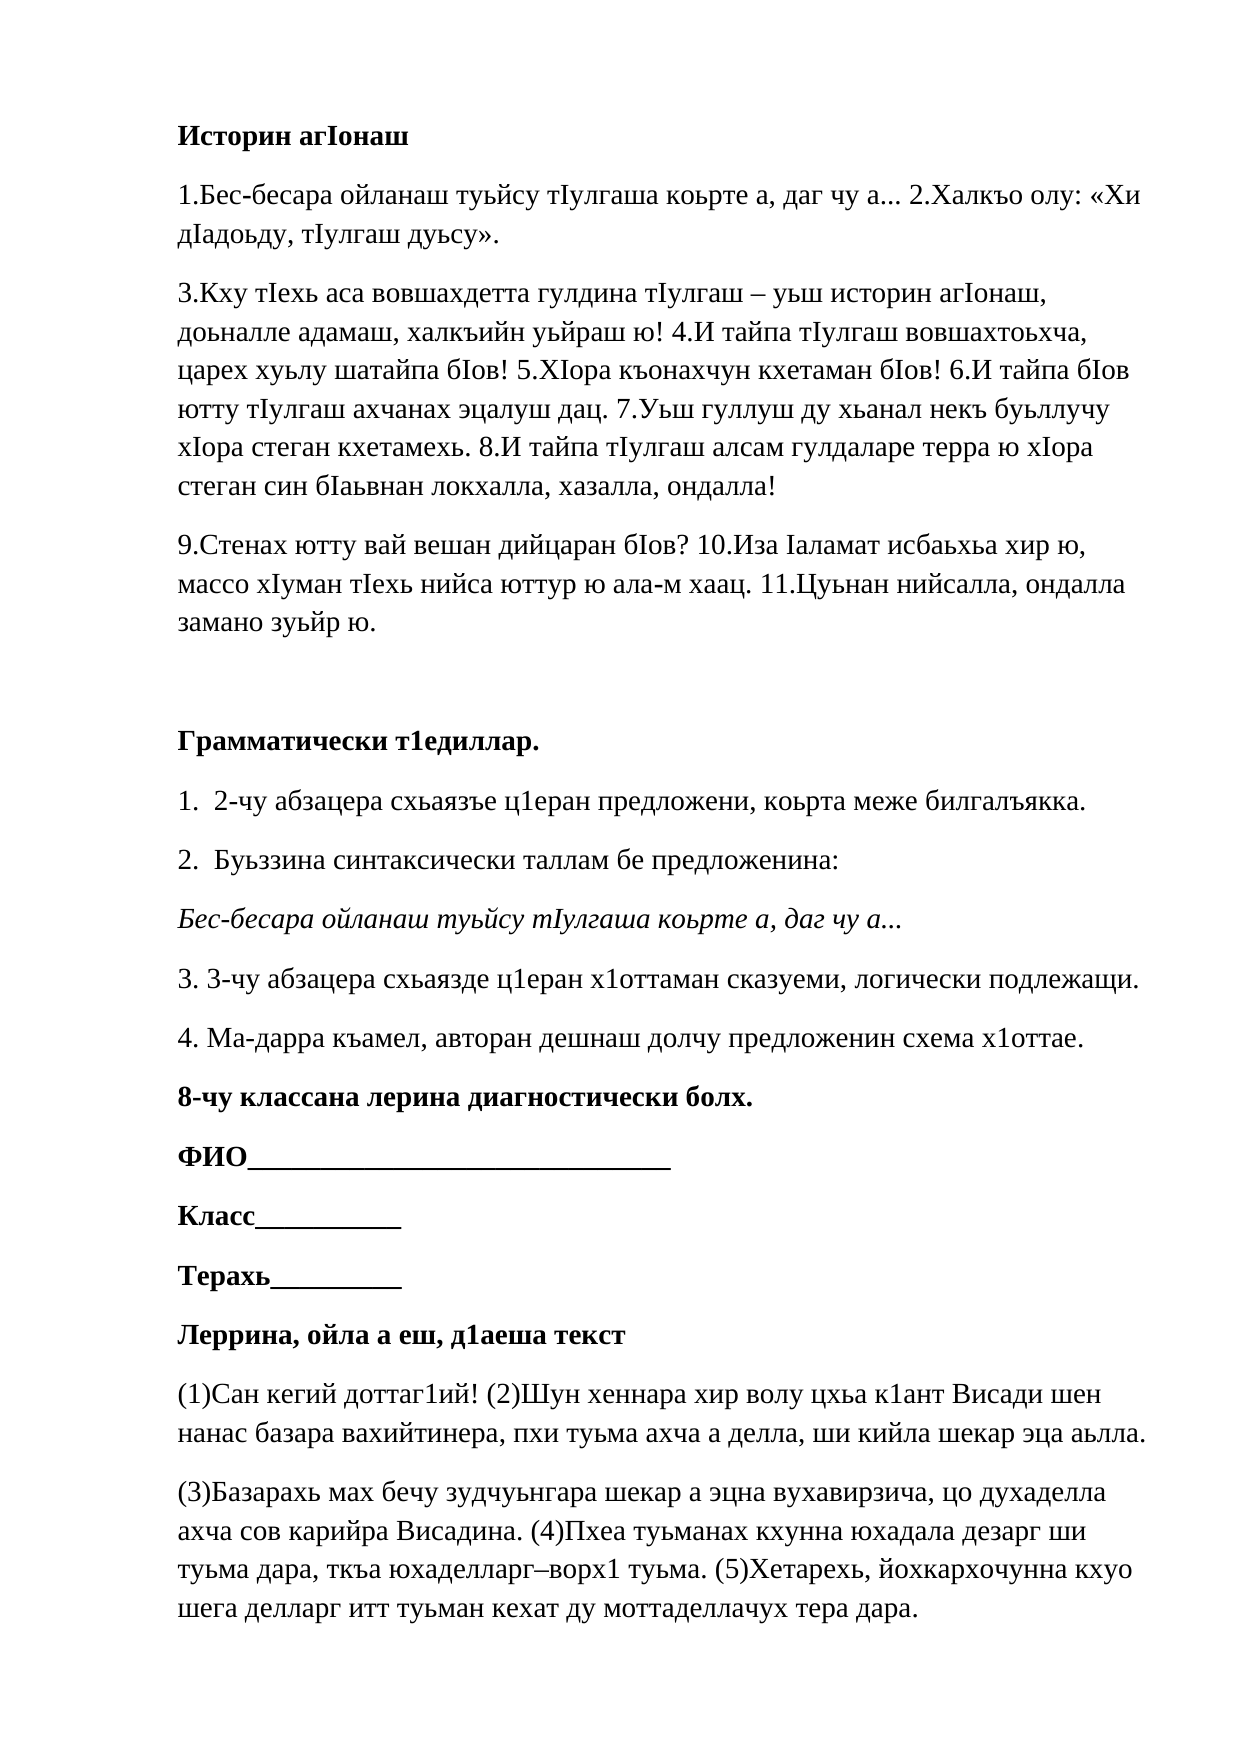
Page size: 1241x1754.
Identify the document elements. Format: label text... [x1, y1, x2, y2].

text 1. 2-чу абзацера схьаязъе ц1еран предложени, коьрта меже билгалъякка. [177, 783, 1152, 816]
text Терахь_________ [177, 1258, 1152, 1291]
text 8-чу классана лерина диагностически болх. [177, 1079, 1152, 1113]
text 9.Стенах ютту вай вешан дийцаран бIов? 10.Иза Iаламат исбаьхьа хир ю, массо хIуман тIехь нийса юттур ю ала-м хаац. 11.Цуьнан нийсалла, ондалла замано зуьйр ю. [177, 527, 1152, 638]
text Леррина, ойла а еш, д1аеша текст [177, 1317, 1152, 1351]
text Бес-бесара ойланаш туьйсу тIулгаша коьрте а, даг чу а... [177, 901, 1152, 935]
text Класс__________ [177, 1198, 1152, 1232]
text (3)Базарахь мах бечу зудчуьнгара шекар а эцна вухавирзича, цо духаделла ахча сов карийра Висадина. (4)Пхеа туьманах кхунна юхадала дезарг ши туьма дара, ткъа юхаделларг–ворх1 туьма. (5)Хетарехь, йохкархочунна кхуо шега делларг итт туьман кехат ду моттаделлачух тера дара. [177, 1474, 1152, 1623]
text 4. Ма-дарра къамел, авторан дешнаш долчу предложенин схема х1оттае. [177, 1020, 1152, 1054]
text Историн агIонаш [177, 118, 1152, 152]
text 1.Бес-бесара ойланаш туьйсу тIулгаша коьрте а, даг чу а... 2.Халкъо олу: «Хи дIадоьду, тIулгаш дуьсу». [177, 177, 1152, 249]
text 2. Буьззина синтаксически таллам бе предложенина: [177, 842, 1152, 876]
text 3.Кху тIехь аса вовшахдетта гулдина тIулгаш – уьш историн агIонаш, доьналле адамаш, халкъийн уьйраш ю! 4.И тайпа тIулгаш вовшахтоьхча, царех хуьлу шатайпа бIов! 5.XIopa къонахчун кхетаман бIов! 6.И тайпа бIов ютту тIулгаш ахчанах эцалуш дац. 7.Уьш гуллуш ду хьанал некъ буьллучу xIopa стеган кхетамехь. 8.И тайпа тIулгаш алсам гулдаларе терра ю xIopa стеган син бIаьвнан локхалла, хазалла, ондалла! [177, 275, 1152, 502]
text (1)Сан кегий доттаг1ий! (2)Шун хеннара хир волу цхьа к1ант Висади шен нанас базара вахийтинера, пхи туьма ахча а делла, ши кийла шекар эца аьлла. [177, 1376, 1152, 1448]
text ФИО_____________________________ [177, 1139, 1152, 1172]
text Грамматически т1едиллар. [177, 723, 1152, 757]
text 3. 3-чу абзацера схьаязде ц1еран х1оттаман сказуеми, логически подлежащи. [177, 961, 1152, 994]
